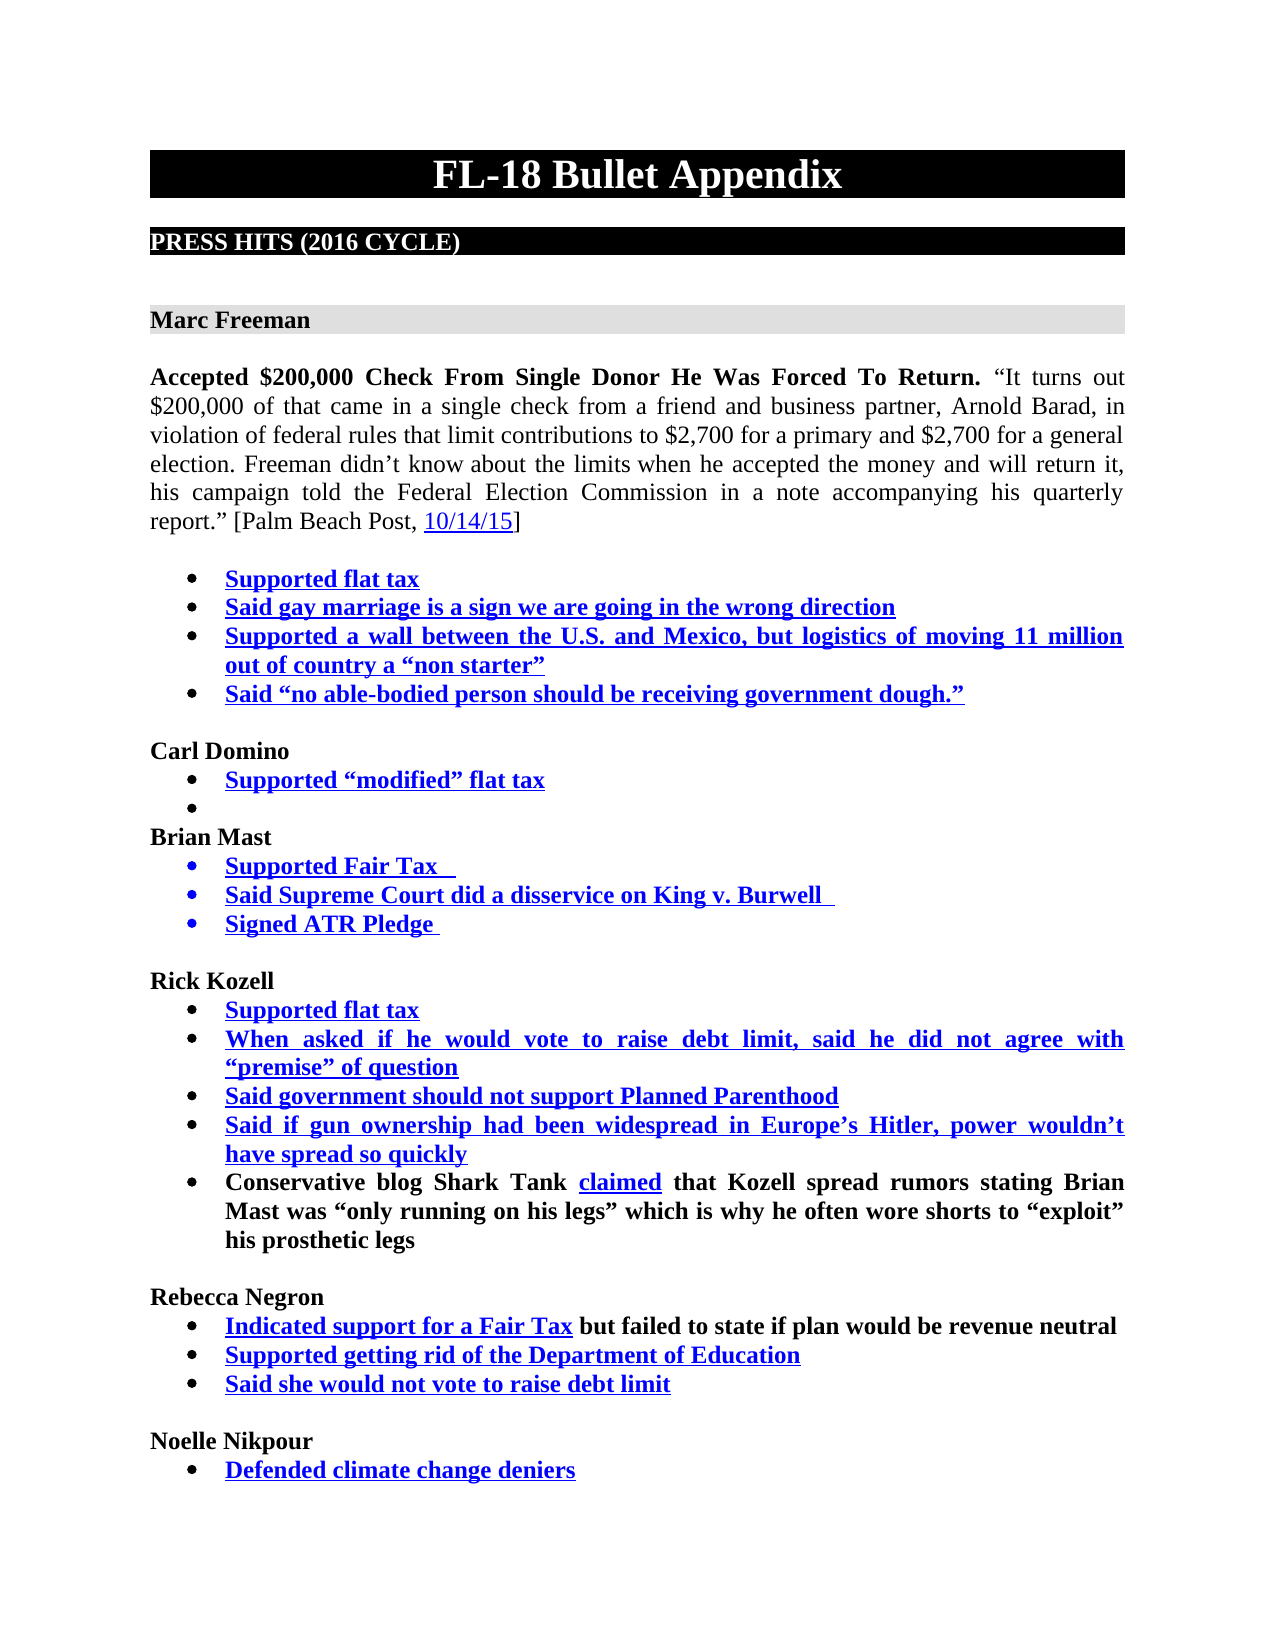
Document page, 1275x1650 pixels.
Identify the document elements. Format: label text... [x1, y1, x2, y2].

list Supported “modified” flat tax [187, 765, 1125, 794]
text Rick Kozell [150, 966, 1125, 995]
text Noelle Nikpour [150, 1426, 1125, 1455]
text Brian Mast [150, 822, 1125, 851]
list Said Supreme Court did a disservice on King v. Burwell [187, 880, 1125, 909]
list Indicated support for a Fair Tax but failed to state if plan would be revenue neutral [187, 1311, 1125, 1340]
list Supported a wall between the U.S. and Mexico, but logistics of moving 11 million out of country a “non starter” [187, 621, 1125, 679]
list Said if gun ownership had been widespread in Europe’s Hitler, power wouldn’t have spread so quickly [187, 1110, 1125, 1167]
text Carl Domino [150, 736, 1125, 765]
list Supported Fair Tax [187, 851, 1125, 880]
text Accepted $200,000 Check From Single Donor He Was Forced To Return. “It turns out $200,000 of that came in a single check from a friend and business partner, Arnold Barad, in violation of federal rules that limit contributions to $2,700 for a primary and $2,700 for a general election. Freeman didn’t know about the limits when he accepted the money and will return it, his campaign told the Federal Election Commission in a note accompanying his quarterly report.” [Palm Beach Post, 10/14/15] [150, 362, 1125, 535]
list Supported flat tax [187, 564, 1125, 592]
subtitle PRESS HITS (2016 CYCLE) [150, 227, 1125, 255]
list Defended climate change deniers [187, 1455, 1125, 1484]
list Conservative blog Shark Tank claimed that Kozell spread rumors stating Brian Mast was “only running on his legs” which is why he often wore shorts to “exploit” his prosthetic legs [187, 1167, 1125, 1254]
list When asked if he would vote to raise debt limit, said he did not agree with “premise” of question [187, 1024, 1125, 1081]
list Signed ATR Pledge [187, 909, 1125, 937]
subtitle FL-18 Bullet Appendix [150, 150, 1125, 198]
list Supported getting rid of the Department of Education [187, 1340, 1125, 1369]
subtitle Marc Freeman [150, 305, 1125, 334]
list Said gay marriage is a sign we are going in the wrong direction [187, 592, 1125, 621]
text Rebecca Negron [150, 1282, 1125, 1311]
list Supported flat tax [187, 995, 1125, 1024]
list Said “no able-bodied person should be receiving government dough.” [187, 679, 1125, 707]
list Said government should not support Planned Parenthood [187, 1081, 1125, 1110]
list Said she would not vote to raise debt limit [187, 1369, 1125, 1397]
